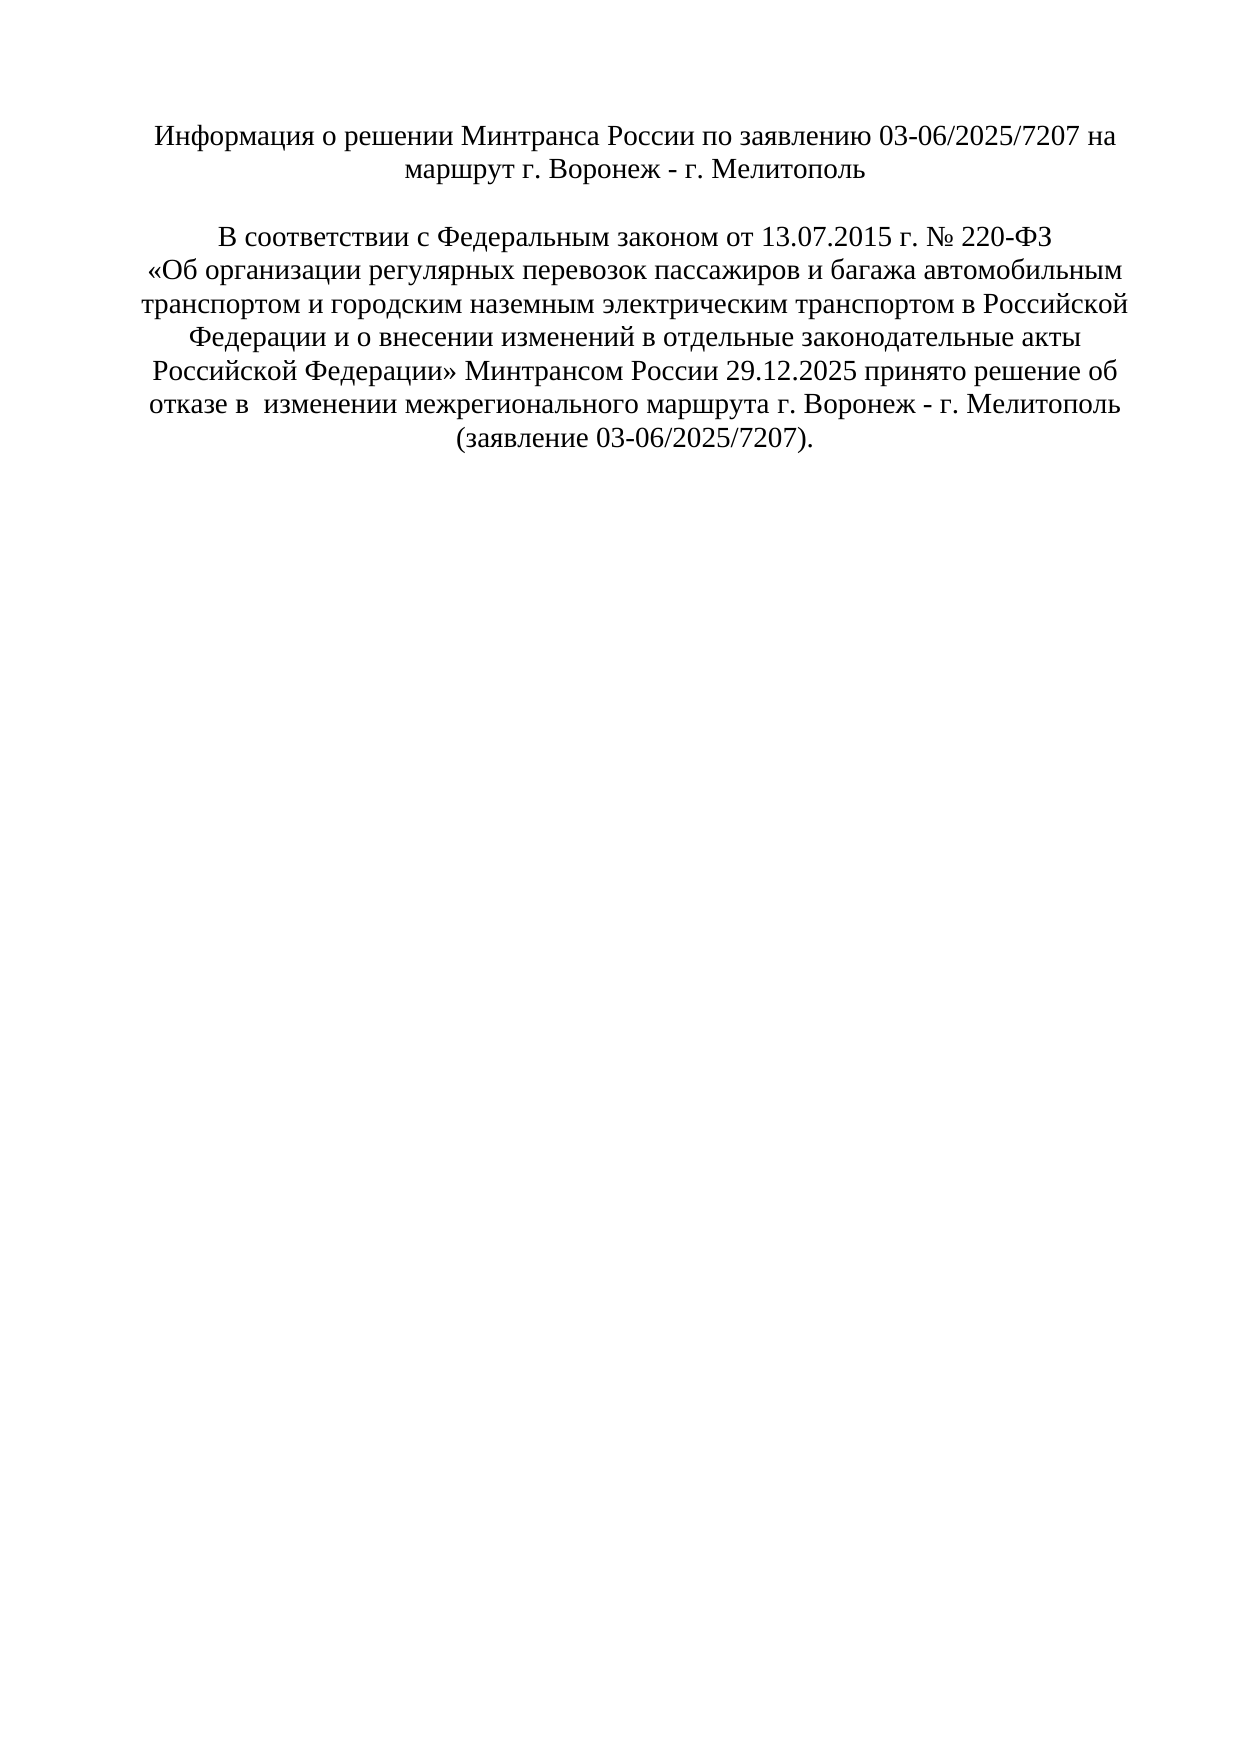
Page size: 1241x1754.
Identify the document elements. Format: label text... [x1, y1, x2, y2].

text В соответствии с Федеральным законом от 13.07.2015 г. № 220-ФЗ «Об организации регулярных перевозок пассажиров и багажа автомобильным транспортом и городским наземным электрическим транспортом в Российской Федерации и о внесении изменений в отдельные законодательные акты Российской Федерации» Минтрансом России 29.12.2025 принято решение об отказе в изменении межрегионального маршрута г. Воронеж - г. Мелитополь (заявление 03-06/2025/7207). [118, 219, 1152, 453]
text Информация о решении Минтранса России по заявлению 03-06/2025/7207 на маршрут г. Воронеж - г. Мелитополь [118, 118, 1152, 185]
